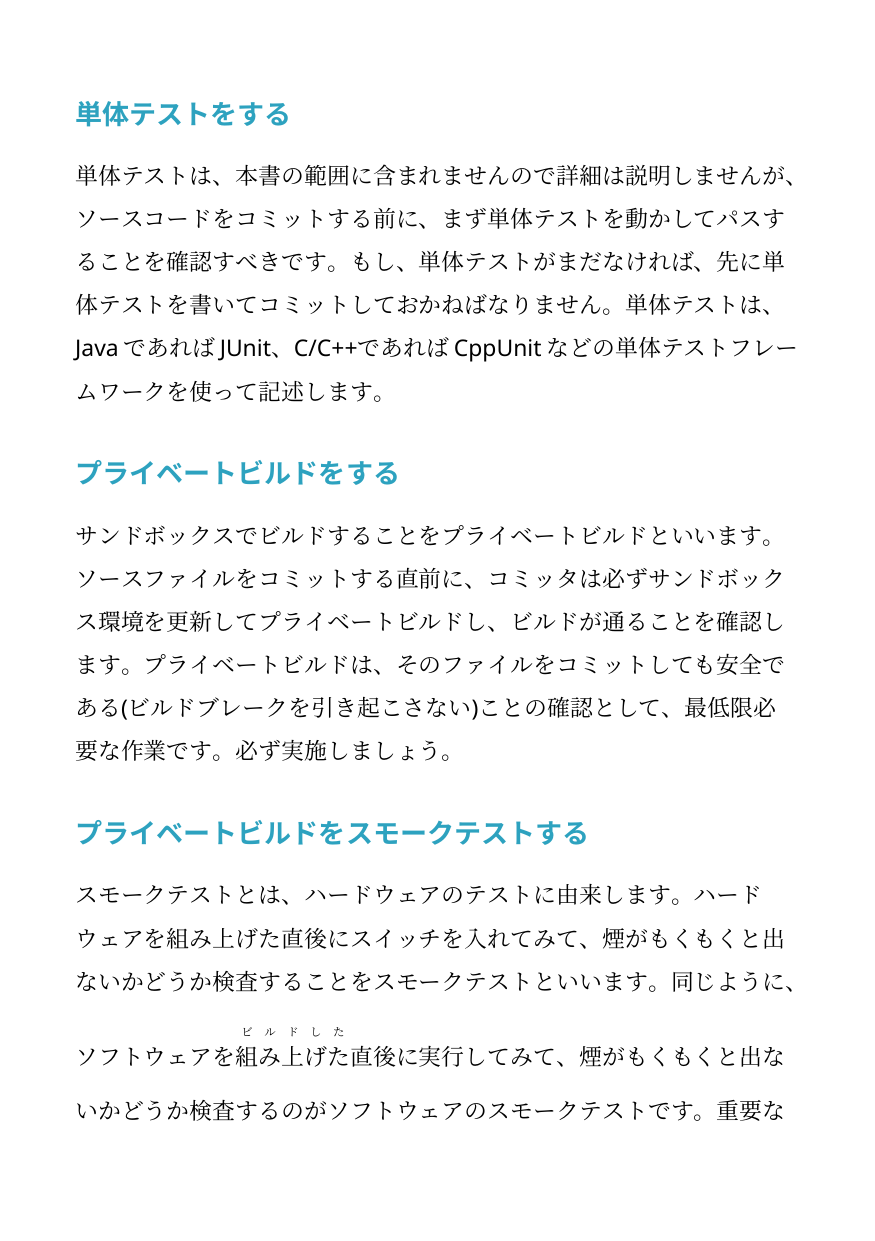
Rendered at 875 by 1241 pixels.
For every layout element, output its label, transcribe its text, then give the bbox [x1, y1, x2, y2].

text サンドボックスでビルドすることをプライベートビルドといいます。ソースファイルをコミットする直前に、コミッタは必ずサンドボックス環境を更新してプライベートビルドし、ビルドが通ることを確認します。プライベートビルドは、そのファイルをコミットしても安全である(ビルドブレークを引き起こさない)ことの確認として、最低限必要な作業です。必ず実施しましょう。 [75, 516, 799, 769]
subtitle プライベートビルドをスモークテストする [75, 794, 799, 869]
subtitle 単体テストをする [75, 75, 799, 150]
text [75, 875, 799, 1128]
subtitle プライベートビルドをする [75, 435, 799, 510]
text 単体テストは、本書の範囲に含まれませんので詳細は説明しませんが、ソースコードをコミットする前に、まず単体テストを動かしてパスすることを確認すべきです。もし、単体テストがまだなければ、先に単体テストを書いてコミットしておかねばなりません。単体テストは、JavaであればJUnit、C/C++であればCppUnitなどの単体テストフレームワークを使って記述します。 [75, 156, 799, 409]
